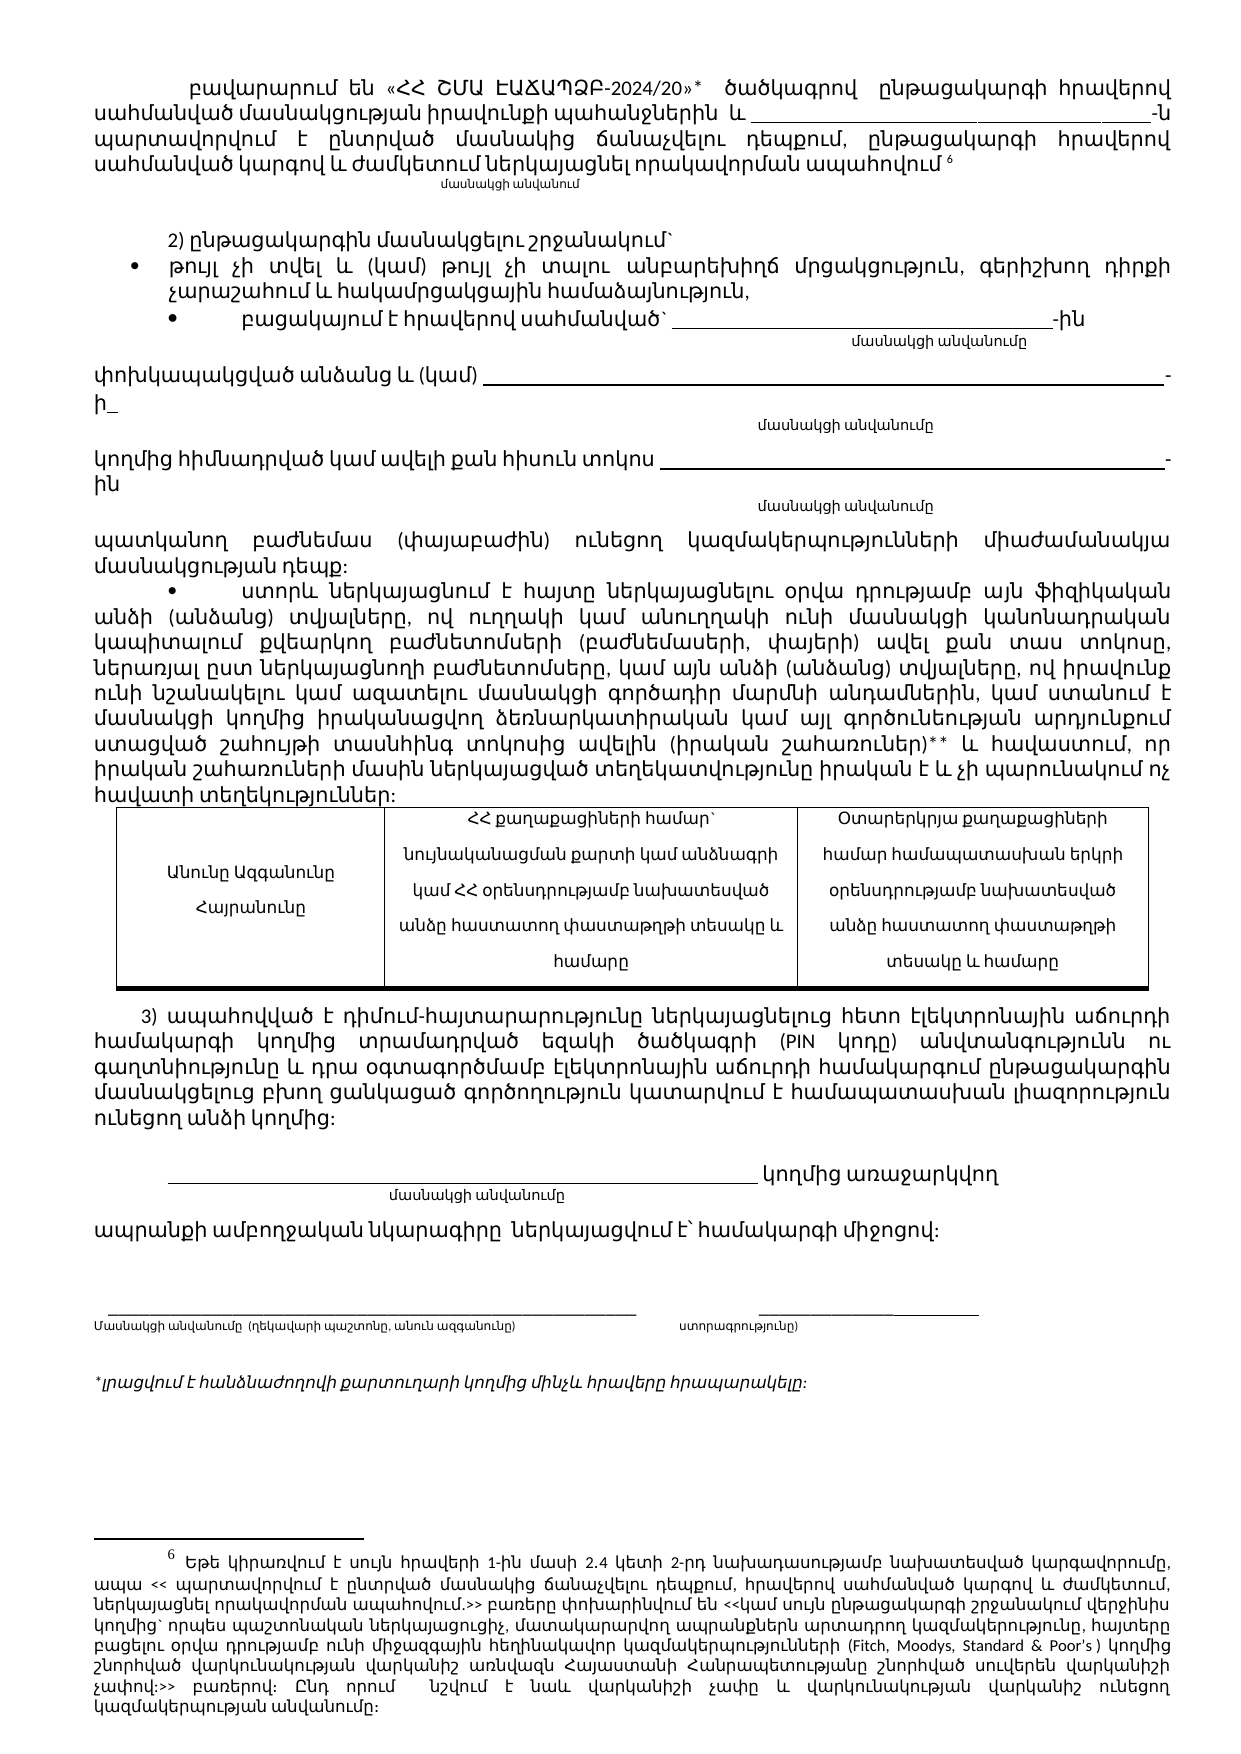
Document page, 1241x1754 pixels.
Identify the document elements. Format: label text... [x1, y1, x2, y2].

text կողմից հիմնադրված կամ ավելի քան հիսուն տոկոս -ին [94, 446, 1171, 497]
text պատկանող բաժնեմաս (փայաբաժին) ունեցող կազմակերպությունների միաժամանակյա մասնակցության դեպք: [94, 528, 1171, 578]
text ___________________________________________________ _____________ Մասնակցի անվանումը (ղեկավարի պաշտոնը, անուն ազգանունը) ստորագրությունը) [94, 1293, 1171, 1344]
text կողմից առաջարկվող [94, 1161, 1171, 1186]
text ապրանքի ամբողջական նկարագիրը ներկայացվում է՝ համակարգի միջոցով: [94, 1217, 1171, 1242]
text *լրացվում է հանձնաժողովի քարտուղարի կողմից մինչև հրավերը հրապարակելը: [94, 1373, 1171, 1393]
list բացակայում է հրավերով սահմանված` -ին [94, 304, 1171, 332]
table_header Անունը Ազգանունը Հայրանունը [117, 808, 384, 986]
text մասնակցի անվանումը [94, 332, 1171, 362]
text 3) ապահովված է դիմում-հայտարարությունը ներկայացնելուց հետո էլեկտրոնային աճուրդի համակարգի կողմից տրամադրված եզակի ծածկագրի (PIN կոդը) անվտանգությունն ու գաղտնիությունը և դրա օգտագործմամբ էլեկտրոնային աճուրդի համակարգում ընթացակարգին մասնակցելուց բխող ցանկացած գործողություն կատարվում է համապատասխան լիազորություն ունեցող անձի կողմից: [94, 1003, 1171, 1130]
table_header Օտարերկրյա քաղաքացիների համար համապատասխան երկրի օրենսդրությամբ նախատեսված անձը հաստատող փաստաթղթի տեսակը և համարը [798, 808, 1148, 986]
text 2) ընթացակարգին մասնակցելու շրջանակում` [94, 227, 1171, 253]
text մասնակցի անվանումը [94, 1186, 1171, 1217]
list ստորև ներկայացնում է հայտը ներկայացնելու օրվա դրությամբ այն ֆիզիկական անձի (անձանց) տվյալները, ով ուղղակի կամ անուղղակի ունի մասնակցի կանոնադրական կապիտալում քվեարկող բաժնետոմսերի (բաժնեմասերի, փայերի) ավել քան տաս տոկոսը, ներառյալ ըստ ներկայացնողի բաժնետոմսերը, կամ այն անձի (անձանց) տվյալները, ով իրավունք ունի նշանակելու կամ ազատելու մասնակցի գործադիր մարմնի անդամներին, կամ ստանում է մասնակցի կողմից իրականացվող ձեռնարկատիրական կամ այլ գործունեության արդյունքում ստացված շահույթի տասնհինգ տոկոսից ավելին (իրական շահառուներ)** և հավաստում, որ իրական շահառուների մասին ներկայացված տեղեկատվությունը իրական է և չի պարունակում ոչ հավատի տեղեկություններ: [94, 578, 1171, 807]
text մասնակցի անվանումը [94, 497, 1171, 528]
text մասնակցի անվանումը [94, 416, 1171, 446]
text փոխկապակցված անձանց և (կամ) -ի [94, 362, 1171, 416]
list թույլ չի տվել և (կամ) թույլ չի տալու անբարեխիղճ մրցակցություն, գերիշխող դիրքի չարաշահում և հակամրցակցային համաձայնություն, [131, 253, 1171, 304]
text բավարարում են «ՀՀ ՇՄԱ ԷԱՃԱՊՁԲ-2024/20»* ծածկագրով ընթացակարգի հրավերով սահմանված մասնակցության իրավունքի պահանջներին և -ն պարտավորվում է ընտրված մասնակից ճանաչվելու դեպքում, ընթացակարգի հրավերով սահմանված կարգով և ժամկետում ներկայացնել որակավորման ապահովում [94, 75, 1171, 177]
table_header ՀՀ քաղաքացիների համար` նույնականացման քարտի կամ անձնագրի կամ ՀՀ օրենսդրությամբ նախատեսված անձը հաստատող փաստաթղթի տեսակը և համարը [385, 808, 797, 986]
text մասնակցի անվանում [94, 177, 1171, 202]
